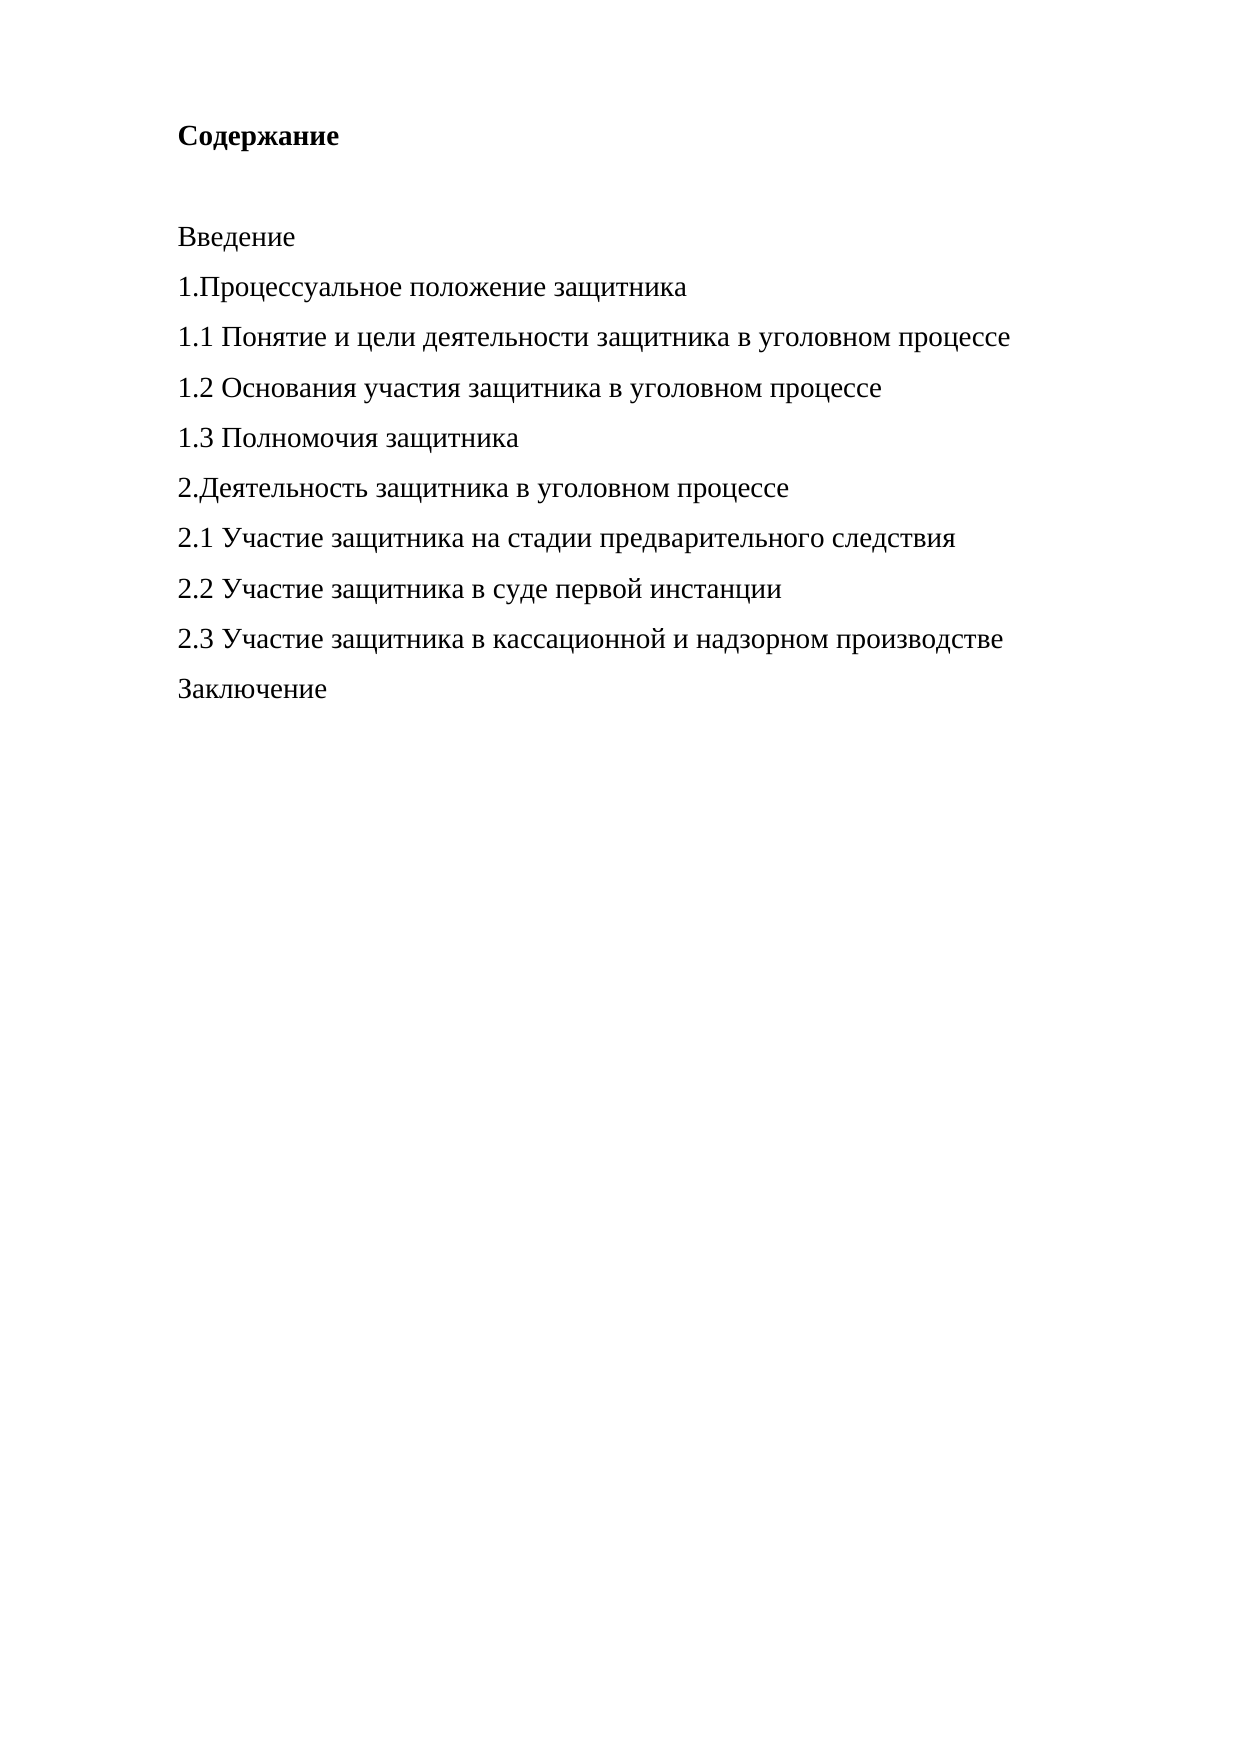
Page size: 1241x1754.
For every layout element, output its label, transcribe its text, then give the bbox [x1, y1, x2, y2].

text 1.1 Понятие и цели деятельности защитника в уголовном процессе [177, 319, 1152, 353]
text 1.Процессуальное положение защитника [177, 269, 1152, 303]
text 2.1 Участие защитника на стадии предварительного следствия [177, 521, 1152, 554]
text 2.3 Участие защитника в кассационной и надзорном производстве [177, 621, 1152, 655]
text Заключение [177, 672, 1152, 705]
text Содержание [177, 118, 1152, 152]
text 1.2 Основания участия защитника в уголовном процессе [177, 370, 1152, 403]
text 1.3 Полномочия защитника [177, 420, 1152, 453]
text 2.2 Участие защитника в суде первой инстанции [177, 571, 1152, 604]
text 2.Деятельность защитника в уголовном процессе [177, 470, 1152, 504]
text Введение [177, 219, 1152, 252]
